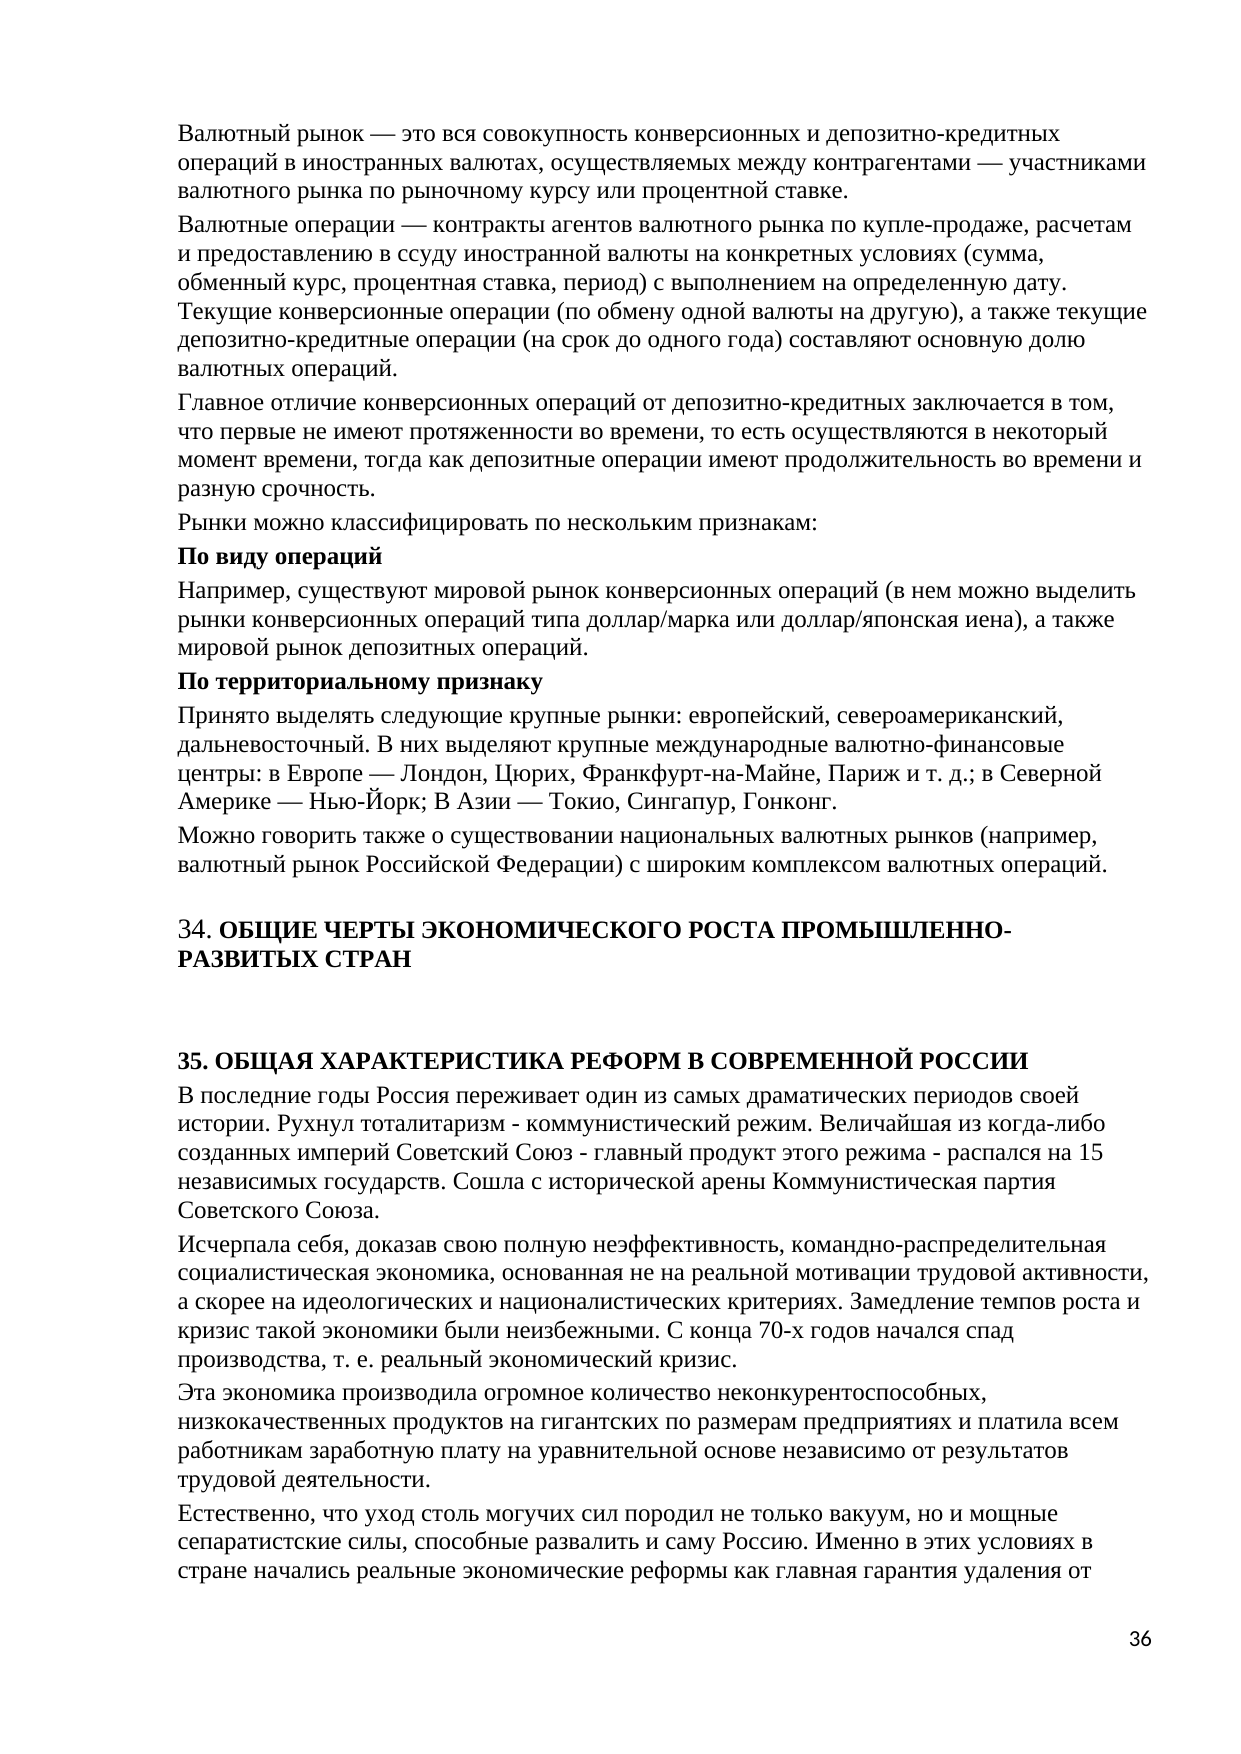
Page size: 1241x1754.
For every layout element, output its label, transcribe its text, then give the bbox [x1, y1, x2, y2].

text Рынки можно классифицировать по нескольким признакам: [177, 507, 1152, 536]
text Главное отличие конверсионных операций от депозитно-кредитных заключается в том, что первые не имеют протяженности во времени, то есть осуществляются в некоторый момент времени, тогда как депозитные операции имеют продолжительность во времени и разную срочность. [177, 387, 1152, 502]
text Валютный рынок — это вся совокупность конверсионных и депозитно-кредитных операций в иностранных валютах, осуществляемых между контрагентами — участниками валютного рынка по рыночному курсу или процентной ставке. [177, 118, 1152, 204]
text 35. ОБЩАЯ ХАРАКТЕРИСТИКА РЕФОРМ В СОВРЕМЕННОЙ РОССИИ [177, 1046, 1152, 1075]
text По территориальному признаку [177, 666, 1152, 695]
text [177, 1498, 1152, 1584]
text По виду операций [177, 541, 1152, 570]
text В последние годы Россия переживает один из самых драматических периодов своей истории. Рухнул тоталитаризм - коммунистический режим. Величайшая из когда-либо созданных империй Советский Союз - главный продукт этого режима - распался на 15 независимых государств. Сошла с исторической арены Коммунистическая партия Советского Союза. [177, 1080, 1152, 1223]
text Исчерпала себя, доказав свою полную неэффективность, командно-распределительная социалистическая экономика, основанная не на реальной мотивации трудовой активности, а скорее на идеологических и националистических критериях. Замедление темпов роста и кризис такой экономики были неизбежными. С конца 70-х годов начался спад производства, т. е. реальный экономический кризис. [177, 1229, 1152, 1372]
text Например, существуют мировой рынок конверсионных операций (в нем можно выделить рынки конверсионных операций типа доллар/марка или доллар/японская иена), а также мировой рынок депозитных операций. [177, 575, 1152, 661]
text Можно говорить также о существовании национальных валютных рынков (например, валютный рынок Российской Федерации) с широким комплексом валютных операций. [177, 820, 1152, 878]
text Принято выделять следующие крупные рынки: европейский, североамериканский, дальневосточный. В них выделяют крупные международные валютно-финансовые центры: в Европе — Лондон, Цюрих, Франкфурт-на-Майне, Париж и т. д.; в Северной Америке — Нью-Йорк; В Азии — Токио, Сингапур, Гонконг. [177, 700, 1152, 815]
text Эта экономика производила огромное количество неконкурентоспособных, низкокачественных продуктов на гигантских по размерам предприятиях и платила всем работникам заработную плату на уравнительной основе независимо от результатов трудовой деятельности. [177, 1377, 1152, 1492]
text 34. ОБЩИЕ ЧЕРТЫ ЭКОНОМИЧЕСКОГО РОСТА ПРОМЫШЛЕННО-РАЗВИТЫХ СТРАН [177, 912, 1152, 973]
text Валютные операции — контракты агентов валютного рынка по купле-продаже, расчетам и предоставлению в ссуду иностранной валюты на конкретных условиях (сумма, обменный курс, процентная ставка, период) с выполнением на определенную дату. Текущие конверсионные операции (по обмену одной валюты на другую), а также текущие депозитно-кредитные операции (на срок до одного года) составляют основную долю валютных операций. [177, 209, 1152, 382]
